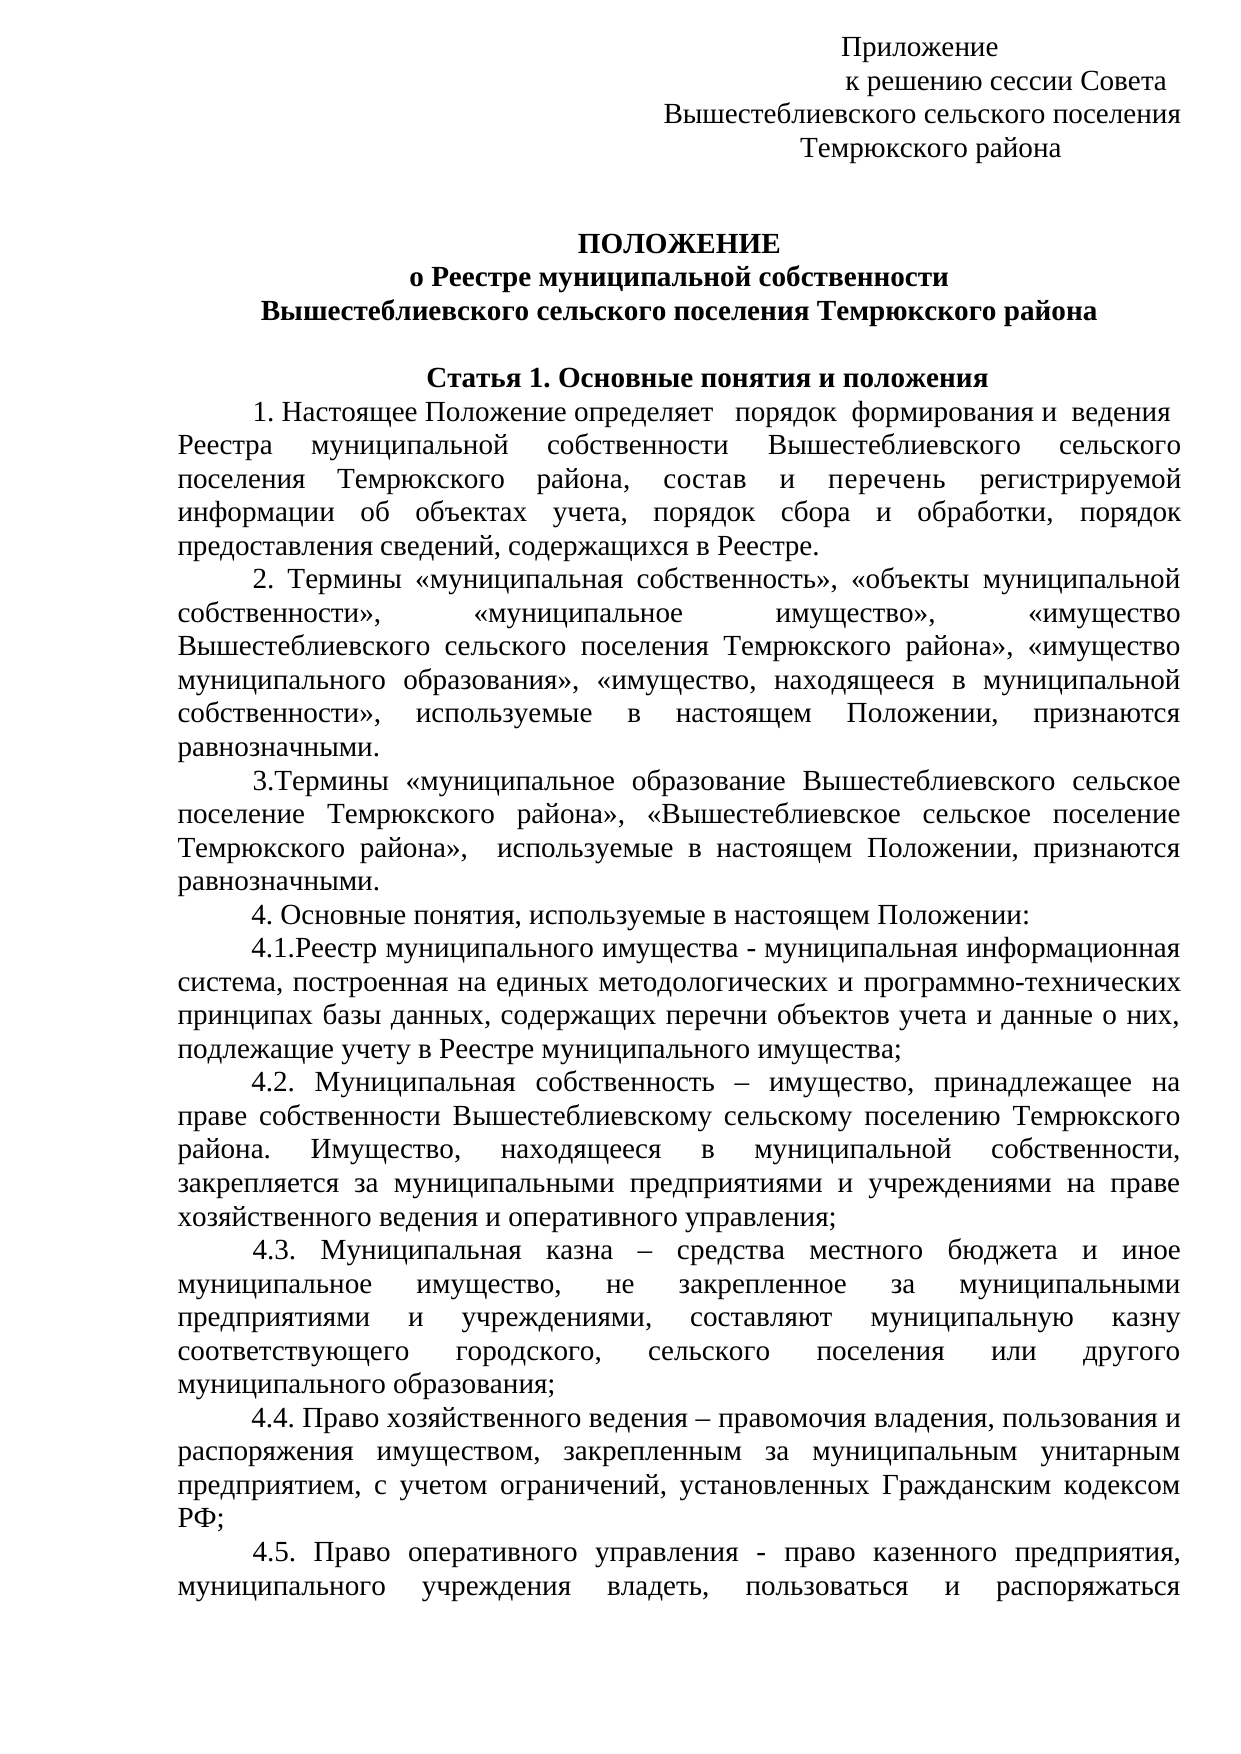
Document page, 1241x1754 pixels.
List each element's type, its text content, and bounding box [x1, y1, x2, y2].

text 2. Термины «муниципальная собственность», «объекты муниципальной собственности», «муниципальное имущество», «имущество Вышестеблиевского сельского поселения Темрюкского района», «имущество муниципального образования», «имущество, находящееся в муниципальной собственности», используемые в настоящем Положении, признаются равнозначными. [177, 561, 1181, 763]
text 4.1.Реестр муниципального имущества - муниципальная информационная система, построенная на единых методологических и программно-технических принципах базы данных, содержащих перечни объектов учета и данные о них, подлежащие учету в Реестре муниципального имущества; [177, 930, 1181, 1064]
text Вышестеблиевского сельского поселения [177, 97, 1181, 130]
text Реестра муниципальной собственности Вышестеблиевского сельского поселения Темрюкского района, состав и перечень регистрируемой информации об объектах учета, порядок сбора и обработки, порядок предоставления сведений, содержащихся в Реестре. [177, 427, 1181, 561]
text Темрюкского района [177, 130, 1181, 164]
text 4.2. Муниципальная собственность – имущество, принадлежащее на праве собственности Вышестеблиевскому сельскому поселению Темрюкского района. Имущество, находящееся в муниципальной собственности, закрепляется за муниципальными предприятиями и учреждениями на праве хозяйственного ведения и оперативного управления; [177, 1064, 1181, 1232]
text 4.3. Муниципальная казна – средства местного бюджета и иное муниципальное имущество, не закрепленное за муниципальными предприятиями и учреждениями, составляют муниципальную казну соответствующего городского, сельского поселения или другого муниципального образования; [177, 1232, 1181, 1400]
text Приложение [177, 29, 1181, 63]
title ПОЛОЖЕНИЕ [177, 226, 1181, 259]
text 4. Основные понятия, используемые в настоящем Положении: [177, 897, 1181, 930]
title о Реестре муниципальной собственности [177, 259, 1181, 293]
text к решению сессии Совета [177, 63, 1181, 97]
text Статья 1. Основные понятия и положения [177, 360, 1181, 394]
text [177, 1534, 1181, 1601]
text 3.Термины «муниципальное образование Вышестеблиевского сельское поселение Темрюкского района», «Вышестеблиевское сельское поселение Темрюкского района», используемые в настоящем Положении, признаются равнозначными. [177, 763, 1181, 897]
text Вышестеблиевского сельского поселения Темрюкского района [177, 293, 1181, 327]
text 4.4. Право хозяйственного ведения – правомочия владения, пользования и распоряжения имуществом, закрепленным за муниципальным унитарным предприятием, с учетом ограничений, установленных Гражданским кодексом РФ; [177, 1400, 1181, 1534]
text 1. Настоящее Положение определяет порядок формирования и ведения [252, 394, 1181, 427]
